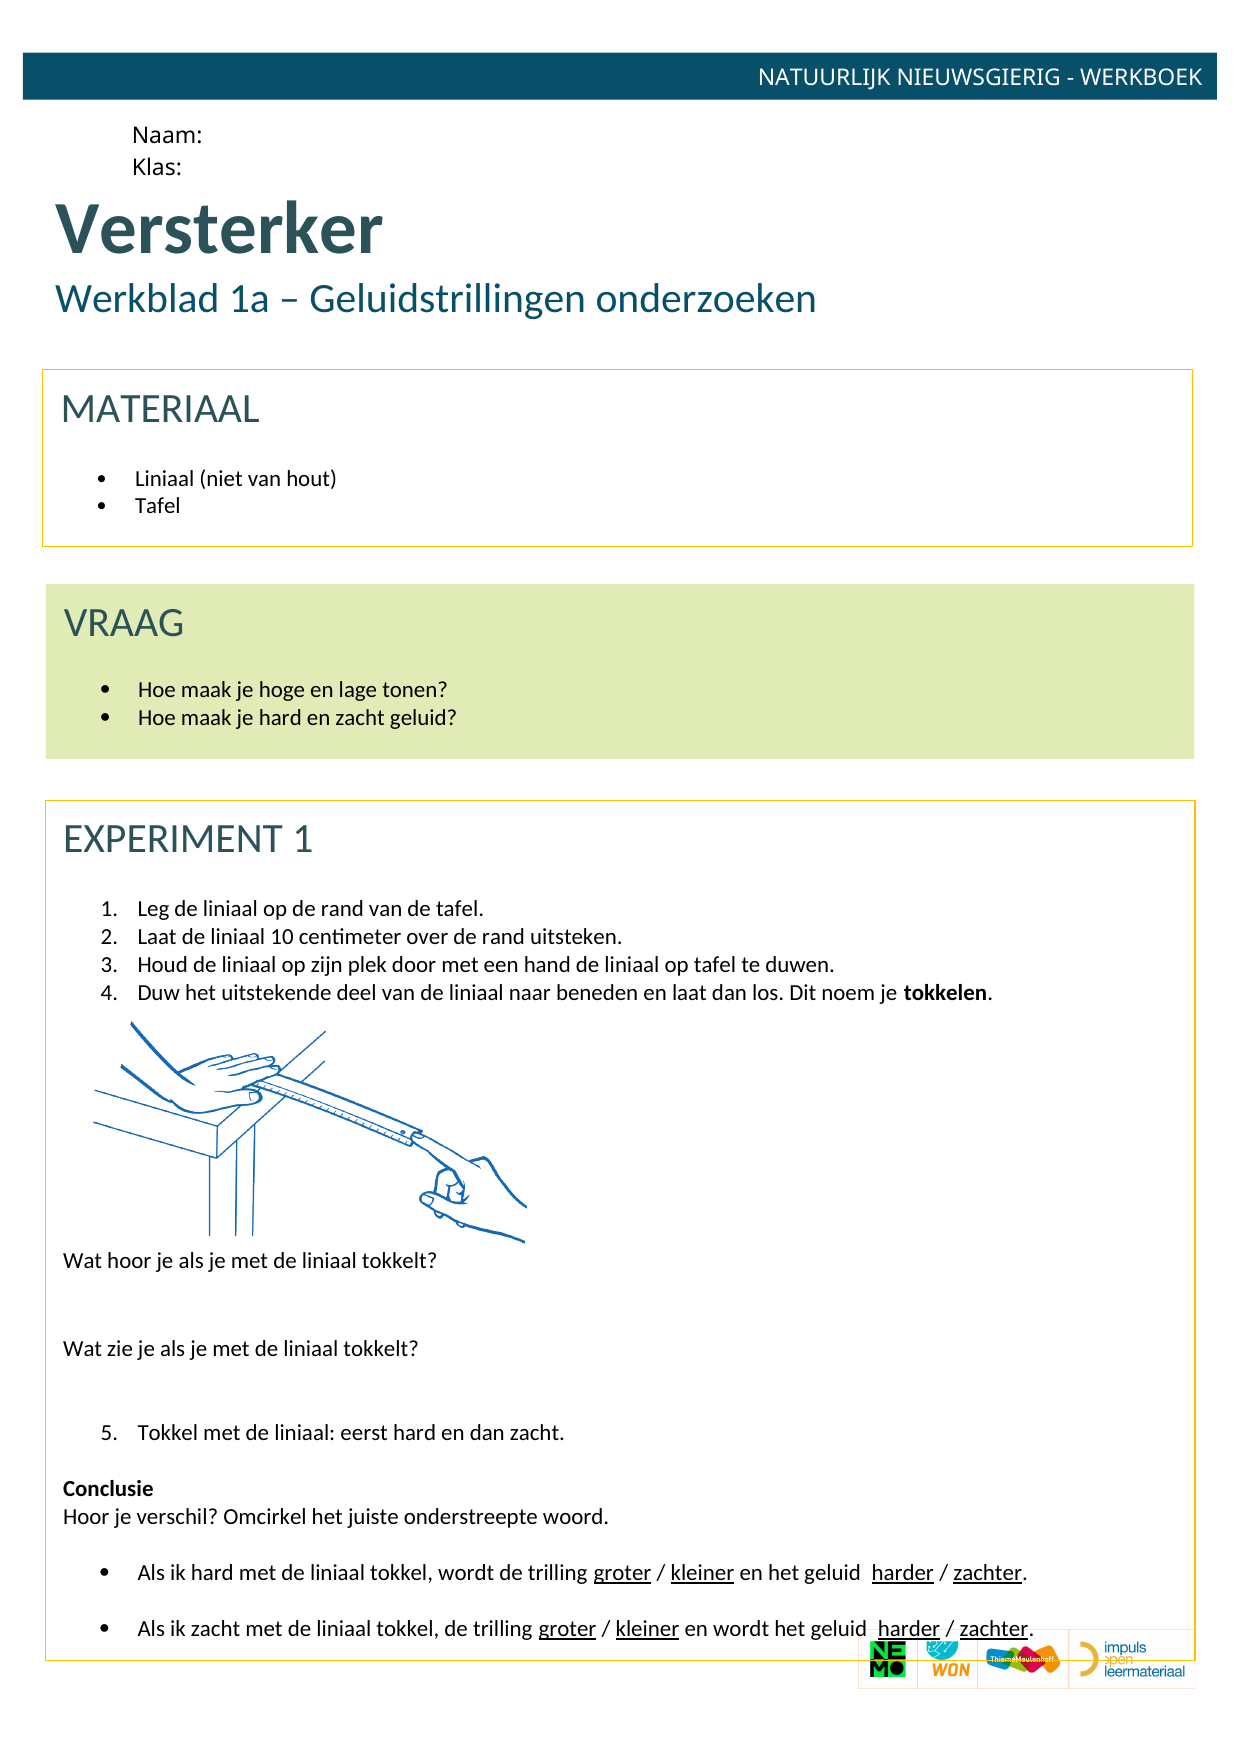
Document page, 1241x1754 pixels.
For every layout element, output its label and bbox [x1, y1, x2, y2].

picture [858, 1629, 1194, 1660]
picture [68, 1006, 528, 1247]
picture [858, 1661, 1196, 1689]
